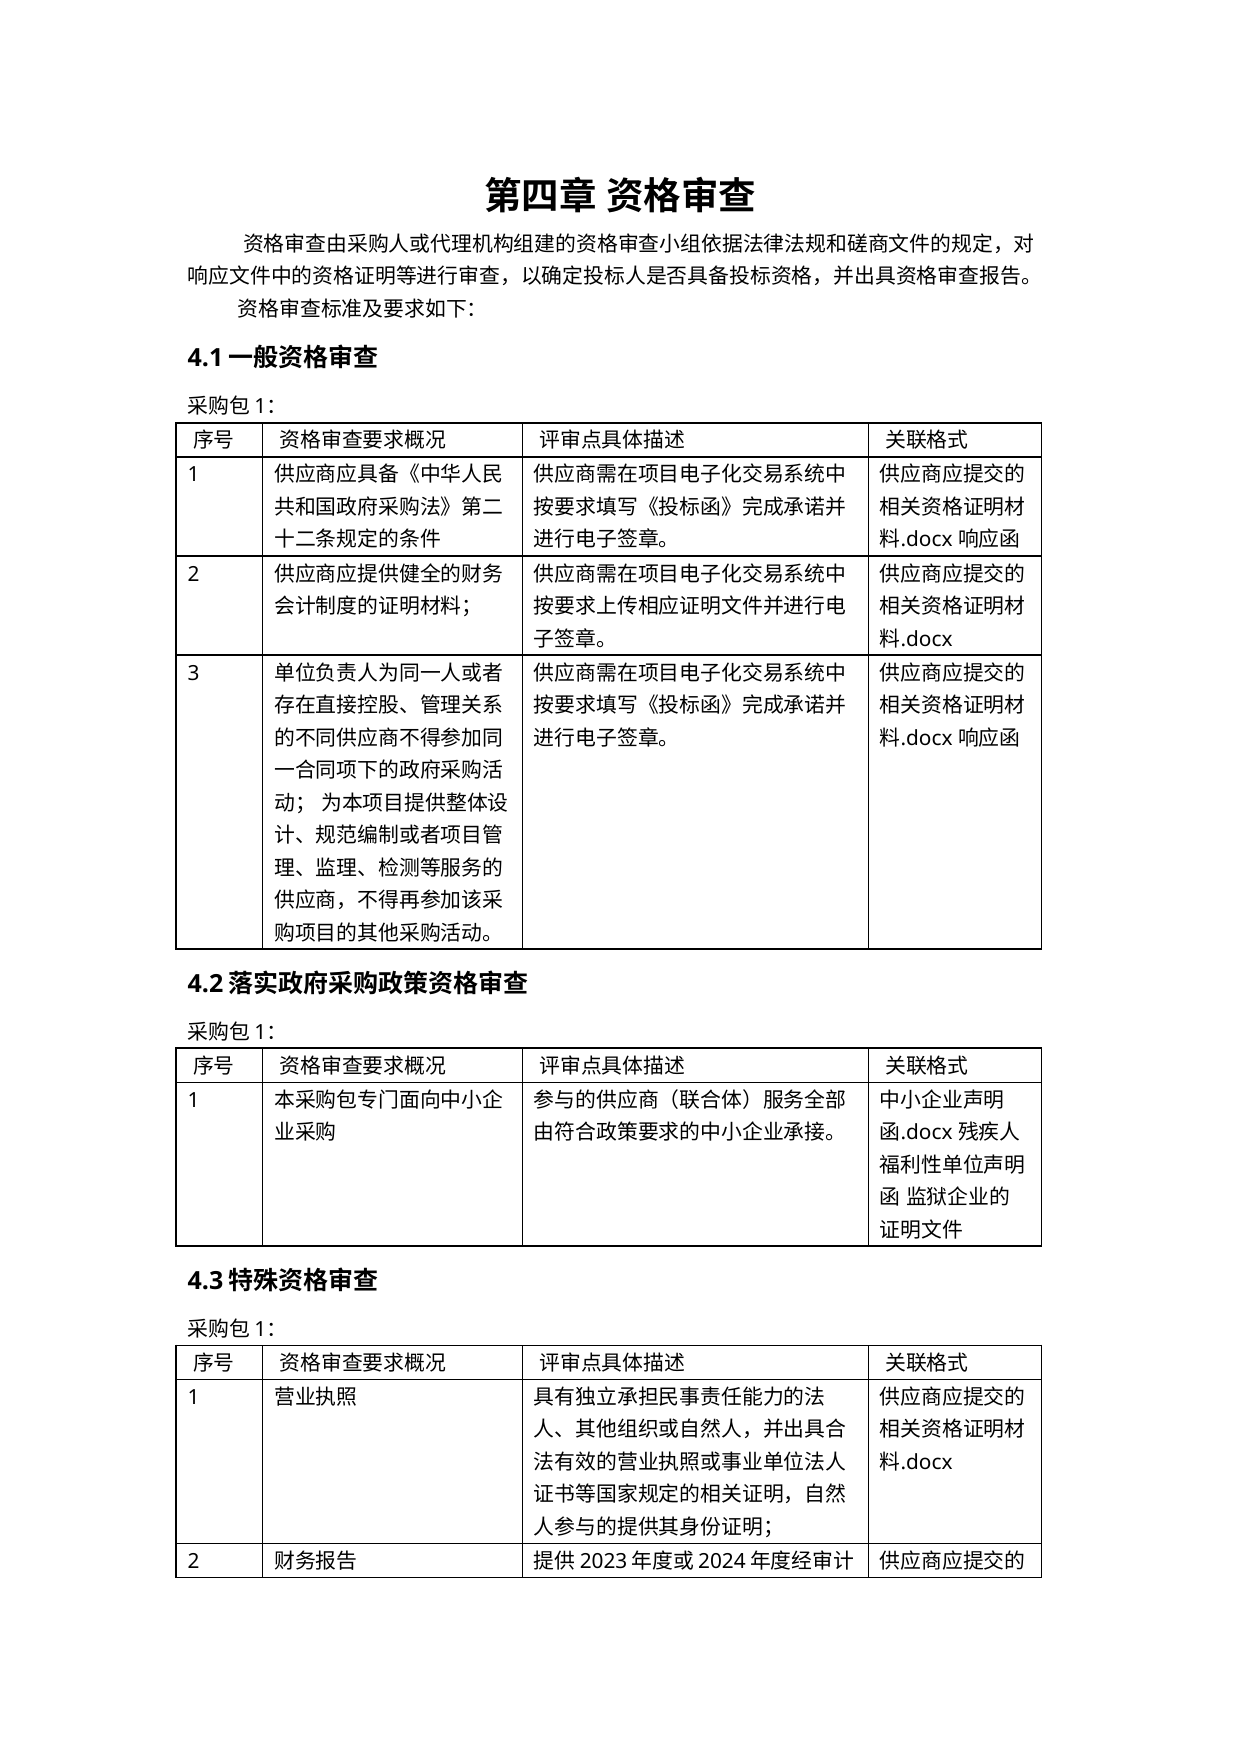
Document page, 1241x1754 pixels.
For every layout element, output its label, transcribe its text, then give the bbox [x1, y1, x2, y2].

text 4.2落实政府采购政策资格审查 [187, 950, 1053, 1015]
table_cell 营业执照 [263, 1380, 522, 1543]
table_header 资格审查要求概况 [263, 1346, 522, 1378]
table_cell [523, 1544, 868, 1577]
table_cell 具有独立承担民事责任能力的法人、其他组织或自然人，并出具合法有效的营业执照或事业单位法人证书等国家规定的相关证明，自然人参与的提供其身份证明； [523, 1380, 868, 1543]
text 第四章 资格审查 [187, 162, 1053, 227]
table_header 资格审查要求概况 [263, 424, 522, 456]
table_cell 供应商需在项目电子化交易系统中按要求上传相应证明文件并进行电子签章。 [523, 557, 868, 654]
table_header 关联格式 [869, 1049, 1041, 1081]
table_cell 供应商应具备《中华人民共和国政府采购法》第二十二条规定的条件 [263, 458, 522, 555]
table_cell 供应商需在项目电子化交易系统中按要求填写《投标函》完成承诺并进行电子签章。 [523, 458, 868, 555]
table_cell 单位负责人为同一人或者存在直接控股、管理关系的不同供应商不得参加同一合同项下的政府采购活动； 为本项目提供整体设计、规范编制或者项目管理、监理、检测等服务的供应商，不得再参加该采购项目的其他采购活动。 [263, 656, 522, 948]
table_header 评审点具体描述 [523, 1346, 868, 1378]
table_cell 供应商需在项目电子化交易系统中按要求填写《投标函》完成承诺并进行电子签章。 [523, 656, 868, 948]
table_header 评审点具体描述 [523, 1049, 868, 1081]
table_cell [869, 1544, 1041, 1577]
table_cell 参与的供应商（联合体）服务全部由符合政策要求的中小企业承接。 [523, 1083, 868, 1245]
text 资格审查标准及要求如下： [187, 292, 1053, 324]
table_cell 2 [177, 1544, 262, 1577]
table_cell 供应商应提交的相关资格证明材料.docx [869, 557, 1041, 654]
text 采购包1： [187, 1015, 1053, 1047]
table_header 资格审查要求概况 [263, 1049, 522, 1081]
text 资格审查由采购人或代理机构组建的资格审查小组依据法律法规和磋商文件的规定，对响应文件中的资格证明等进行审查，以确定投标人是否具备投标资格，并出具资格审查报告。 [187, 227, 1053, 292]
table_cell 2 [177, 557, 262, 654]
text 采购包1： [187, 1312, 1053, 1344]
text 采购包1： [187, 389, 1053, 422]
table_header 序号 [177, 424, 262, 456]
table_cell 1 [177, 1380, 262, 1543]
table_header 序号 [177, 1346, 262, 1378]
table_cell 供应商应提交的相关资格证明材料.docx 响应函 [869, 458, 1041, 555]
table_cell 本采购包专门面向中小企业采购 [263, 1083, 522, 1245]
table_header 序号 [177, 1049, 262, 1081]
table_cell 供应商应提供健全的财务会计制度的证明材料； [263, 557, 522, 654]
table_cell 供应商应提交的相关资格证明材料.docx 响应函 [869, 656, 1041, 948]
table_header 关联格式 [869, 1346, 1041, 1378]
table_cell 中小企业声明函.docx 残疾人福利性单位声明函 监狱企业的证明文件 [869, 1083, 1041, 1245]
text 4.3特殊资格审查 [187, 1247, 1053, 1312]
table_cell 1 [177, 458, 262, 555]
table_cell 1 [177, 1083, 262, 1245]
table_cell 供应商应提交的相关资格证明材料.docx [869, 1380, 1041, 1543]
table_cell 3 [177, 656, 262, 948]
table_cell 财务报告 [263, 1544, 522, 1577]
text 4.1一般资格审查 [187, 324, 1053, 389]
table_header 评审点具体描述 [523, 424, 868, 456]
table_header 关联格式 [869, 424, 1041, 456]
